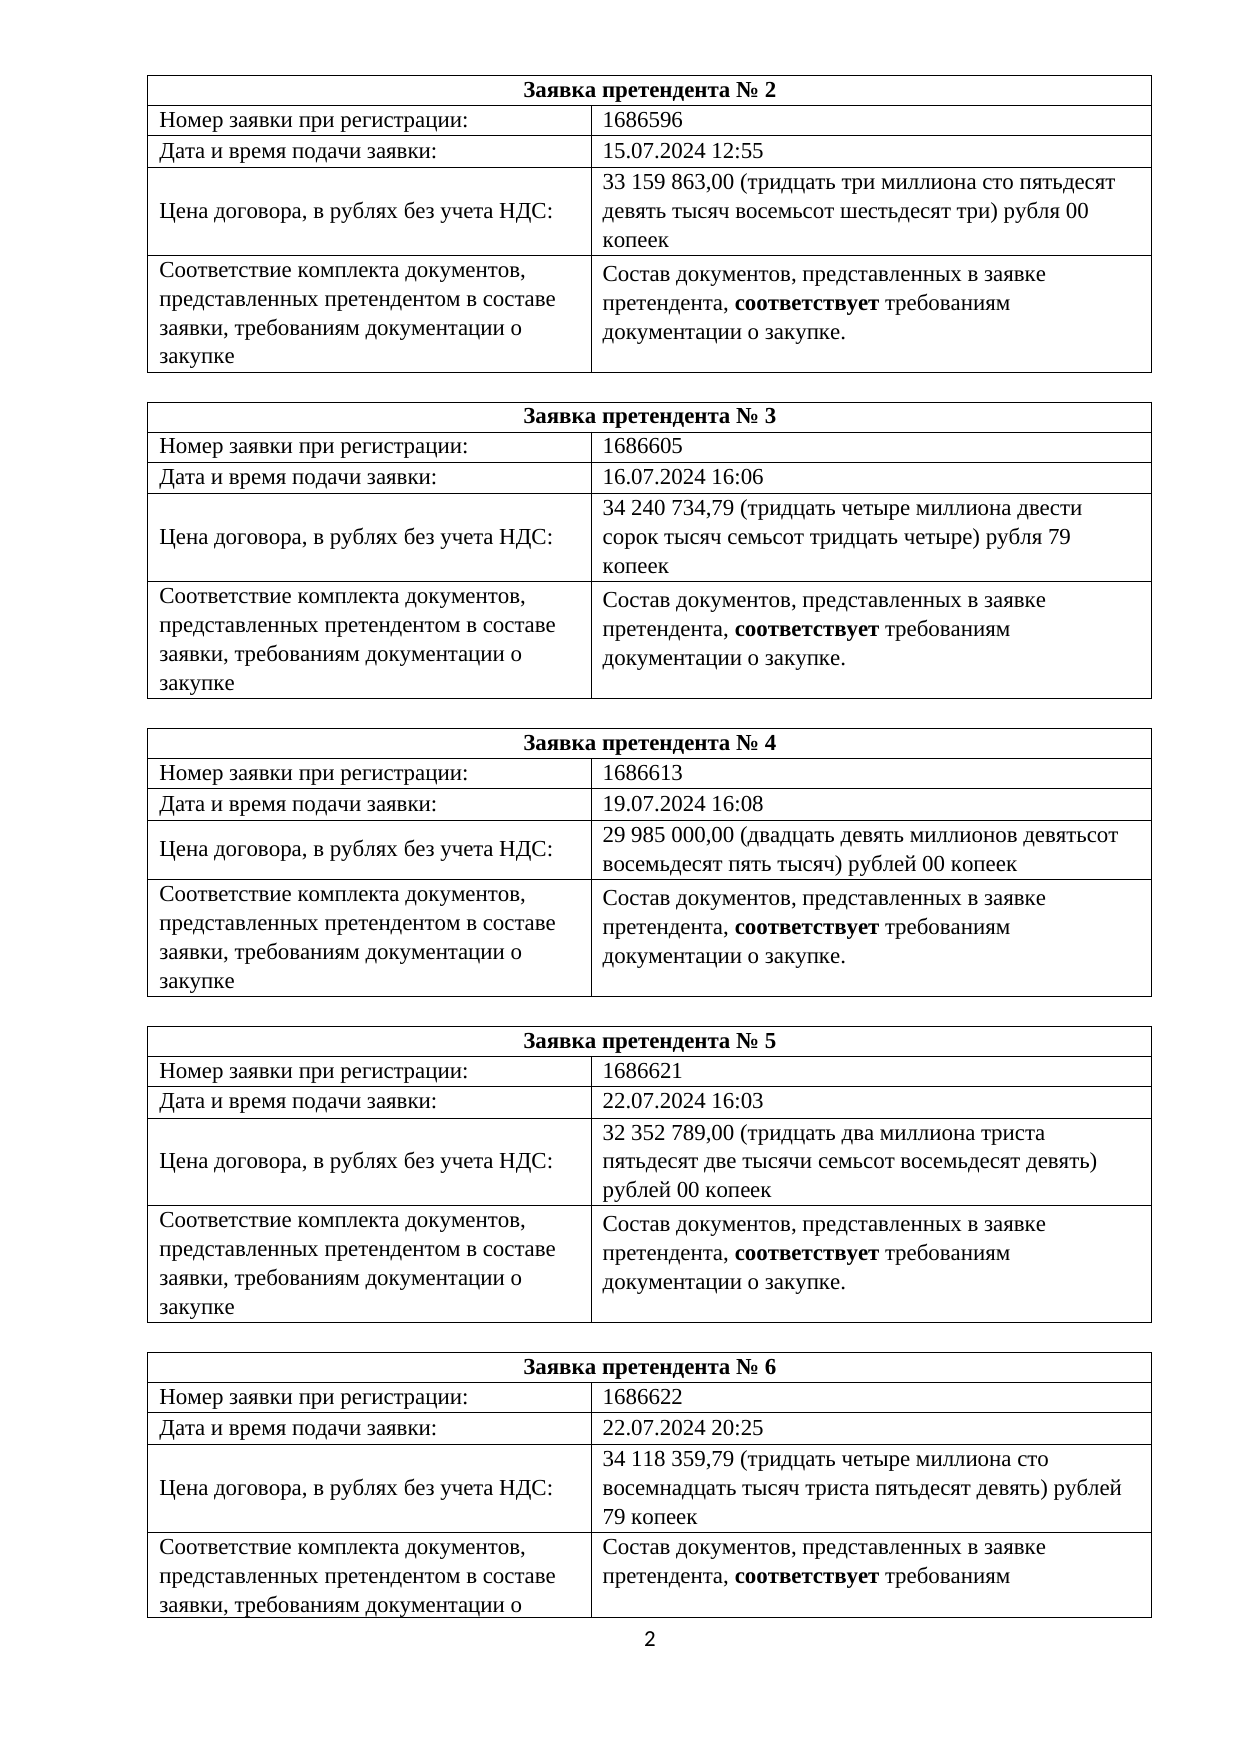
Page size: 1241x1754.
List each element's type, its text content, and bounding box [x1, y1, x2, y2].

table_cell 1686596 [592, 106, 1151, 135]
table_cell Цена договора, в рублях без учета НДС: [148, 494, 591, 581]
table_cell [592, 1533, 1151, 1617]
table_cell Соответствие комплекта документов, представленных претендентом в составе заявки, требованиям документации о закупке [148, 880, 591, 996]
table_cell Цена договора, в рублях без учета НДС: [148, 1445, 591, 1532]
table_cell 32 352 789,00 (тридцать два миллиона триста пятьдесят две тысячи семьсот восемьдесят девять) рублей 00 копеек [592, 1119, 1151, 1205]
table_cell 22.07.2024 16:03 [592, 1087, 1151, 1117]
table_header Заявка претендента № 3 [148, 403, 1151, 432]
table_cell Цена договора, в рублях без учета НДС: [148, 821, 591, 879]
table_cell Цена договора, в рублях без учета НДС: [148, 168, 591, 255]
table_header Заявка претендента № 4 [148, 729, 1151, 758]
table_cell Номер заявки при регистрации: [148, 759, 591, 788]
table_header Заявка претендента № 5 [148, 1027, 1151, 1056]
table_cell Номер заявки при регистрации: [148, 1383, 591, 1412]
table_cell Соответствие комплекта документов, представленных претендентом в составе заявки, требованиям документации о закупке [148, 256, 591, 372]
table_cell Состав документов, представленных в заявке претендента, соответствует требованиям документации о закупке. [592, 256, 1151, 372]
table_cell Дата и время подачи заявки: [148, 463, 591, 493]
table_cell Цена договора, в рублях без учета НДС: [148, 1119, 591, 1205]
table_cell Состав документов, представленных в заявке претендента, соответствует требованиям документации о закупке. [592, 1206, 1151, 1322]
table_cell 22.07.2024 20:25 [592, 1413, 1151, 1444]
table_cell 34 118 359,79 (тридцать четыре миллиона сто восемнадцать тысяч триста пятьдесят девять) рублей 79 копеек [592, 1445, 1151, 1532]
table_cell 1686613 [592, 759, 1151, 788]
table_header Заявка претендента № 2 [148, 76, 1151, 105]
table_cell Дата и время подачи заявки: [148, 789, 591, 820]
table_cell 15.07.2024 12:55 [592, 136, 1151, 167]
table_cell Номер заявки при регистрации: [148, 1057, 591, 1086]
table_cell 1686622 [592, 1383, 1151, 1412]
table_cell Соответствие комплекта документов, представленных претендентом в составе заявки, требованиям документации о закупке [148, 1206, 591, 1322]
table_cell Дата и время подачи заявки: [148, 1413, 591, 1444]
table_cell 34 240 734,79 (тридцать четыре миллиона двести сорок тысяч семьсот тридцать четыре) рубля 79 копеек [592, 494, 1151, 581]
table_cell Дата и время подачи заявки: [148, 1087, 591, 1117]
table_cell 29 985 000,00 (двадцать девять миллионов девятьсот восемьдесят пять тысяч) рублей 00 копеек [592, 821, 1151, 879]
table_header Заявка претендента № 6 [148, 1353, 1151, 1382]
table_cell 16.07.2024 16:06 [592, 463, 1151, 493]
table_cell 1686621 [592, 1057, 1151, 1086]
table_cell 19.07.2024 16:08 [592, 789, 1151, 820]
table_cell Дата и время подачи заявки: [148, 136, 591, 167]
table_cell Соответствие комплекта документов, представленных претендентом в составе заявки, требованиям документации о закупке [148, 582, 591, 698]
table_cell Состав документов, представленных в заявке претендента, соответствует требованиям документации о закупке. [592, 582, 1151, 698]
table_cell 33 159 863,00 (тридцать три миллиона сто пятьдесят девять тысяч восемьсот шестьдесят три) рубля 00 копеек [592, 168, 1151, 255]
table_cell Номер заявки при регистрации: [148, 433, 591, 462]
table_cell Состав документов, представленных в заявке претендента, соответствует требованиям документации о закупке. [592, 880, 1151, 996]
table_cell 1686605 [592, 433, 1151, 462]
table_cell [148, 1533, 591, 1617]
table_cell Номер заявки при регистрации: [148, 106, 591, 135]
